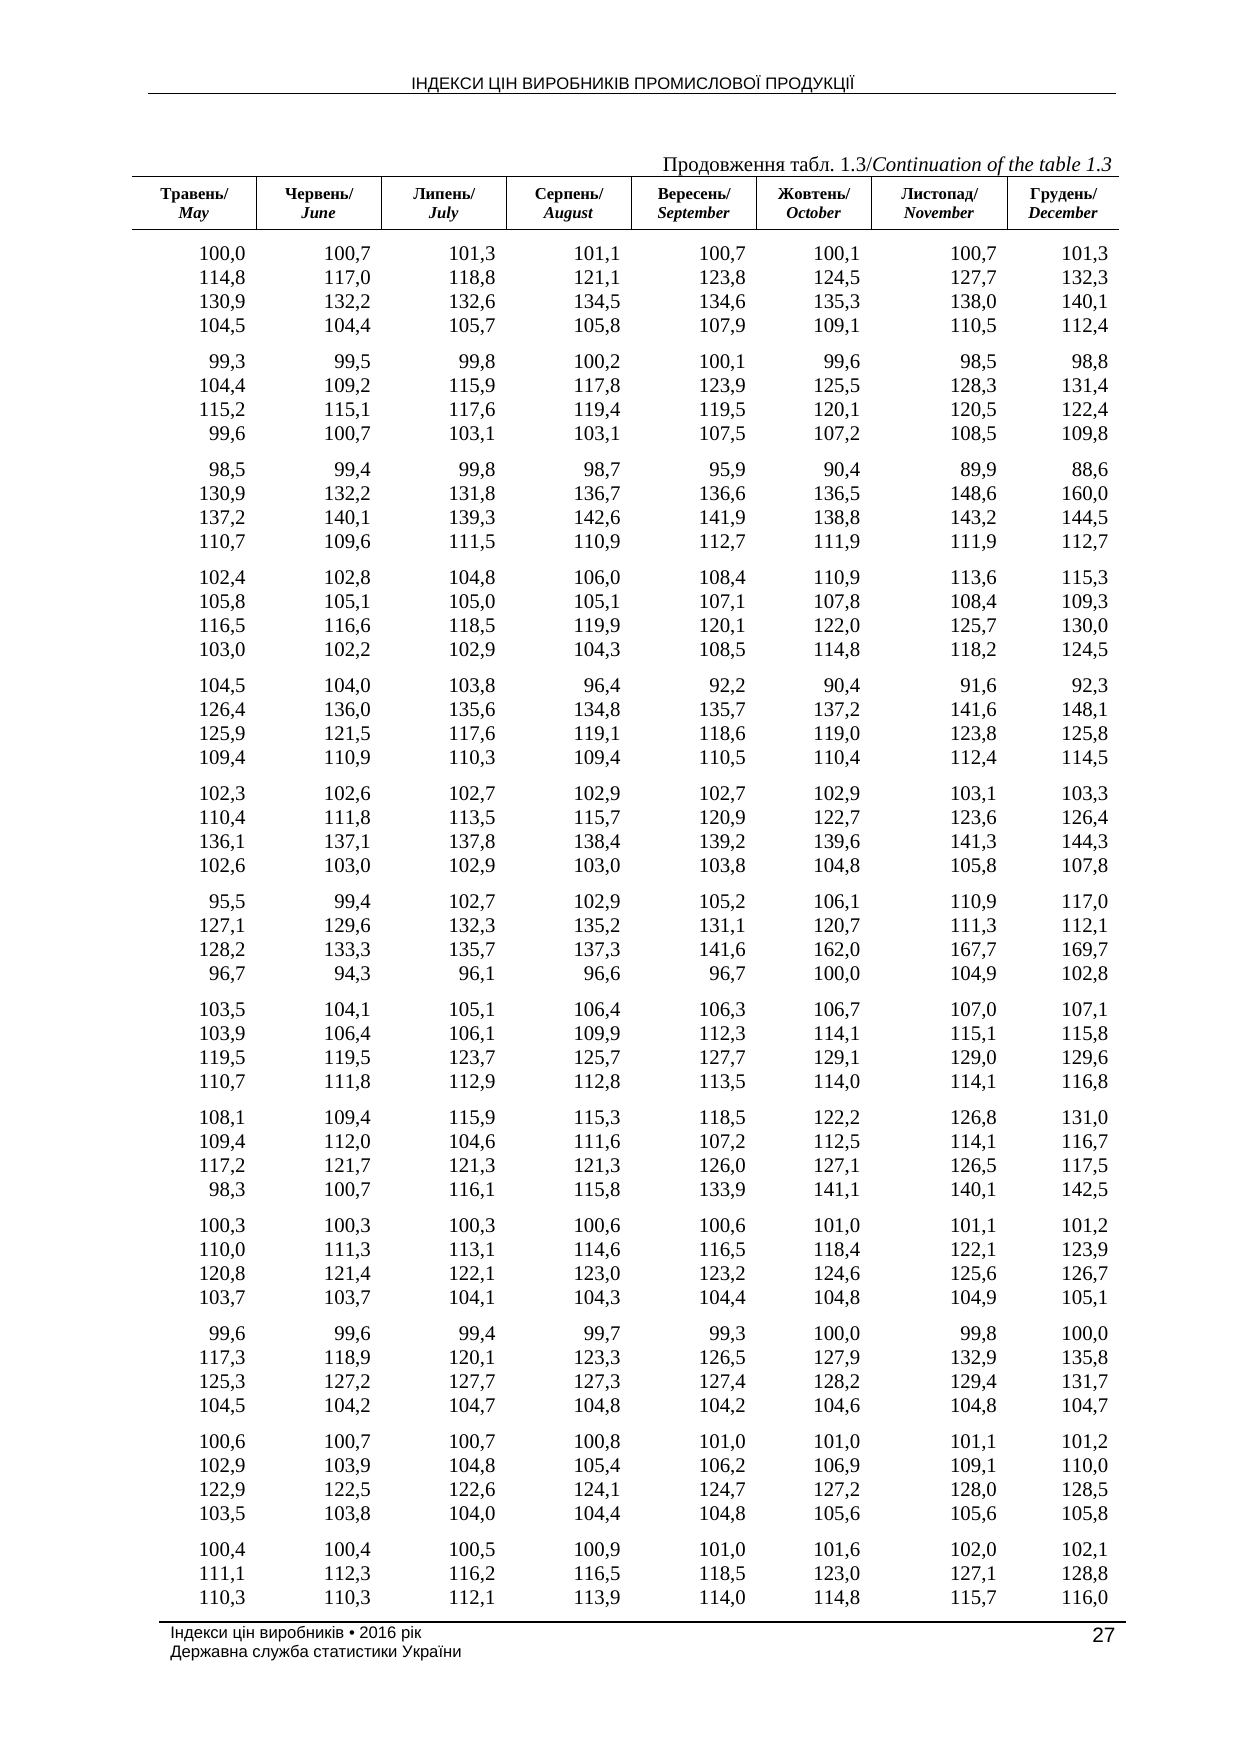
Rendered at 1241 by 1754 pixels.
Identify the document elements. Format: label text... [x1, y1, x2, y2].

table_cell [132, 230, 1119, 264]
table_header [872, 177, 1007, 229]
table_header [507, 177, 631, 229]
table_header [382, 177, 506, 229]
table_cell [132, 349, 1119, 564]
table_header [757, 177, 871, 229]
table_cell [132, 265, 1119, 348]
text Продовження табл. 1.3/Continuation of the table 1.3 [148, 152, 1123, 176]
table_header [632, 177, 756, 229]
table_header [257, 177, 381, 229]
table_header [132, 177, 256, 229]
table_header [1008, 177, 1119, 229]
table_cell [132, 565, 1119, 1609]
